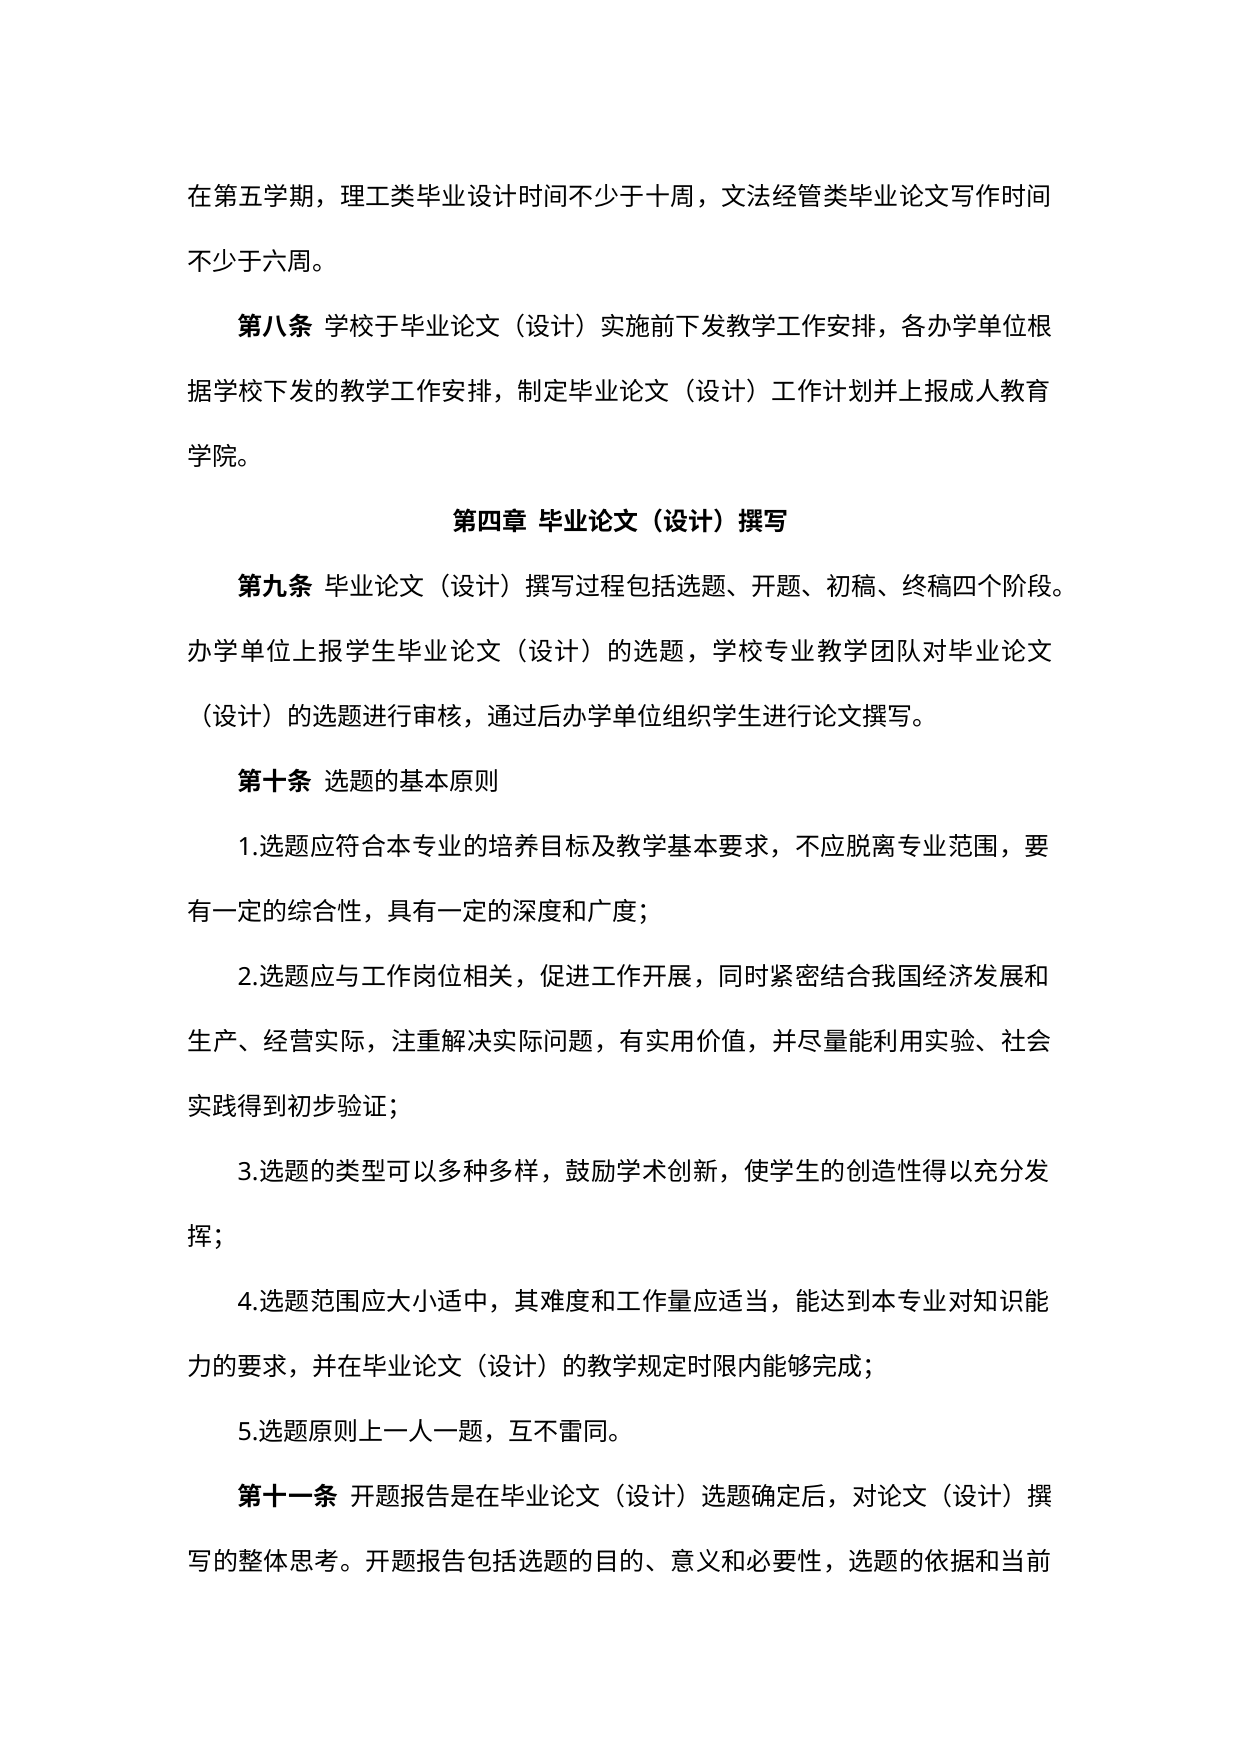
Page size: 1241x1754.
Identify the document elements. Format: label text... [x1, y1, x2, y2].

text 4.选题范围应大小适中，其难度和工作量应适当，能达到本专业对知识能力的要求，并在毕业论文（设计）的教学规定时限内能够完成； [187, 1267, 1053, 1397]
text 1.选题应符合本专业的培养目标及教学基本要求，不应脱离专业范围，要有一定的综合性，具有一定的深度和广度； [187, 812, 1053, 942]
text 5.选题原则上一人一题，互不雷同。 [187, 1397, 1053, 1462]
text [187, 162, 1053, 292]
text 第十条 选题的基本原则 [187, 747, 1053, 812]
text 第四章 毕业论文（设计）撰写 [187, 487, 1053, 552]
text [187, 1462, 1053, 1592]
text 第八条 学校于毕业论文（设计）实施前下发教学工作安排，各办学单位根据学校下发的教学工作安排，制定毕业论文（设计）工作计划并上报成人教育学院。 [187, 292, 1053, 487]
text 第九条 毕业论文（设计）撰写过程包括选题、开题、初稿、终稿四个阶段。办学单位上报学生毕业论文（设计）的选题，学校专业教学团队对毕业论文（设计）的选题进行审核，通过后办学单位组织学生进行论文撰写。 [187, 552, 1053, 747]
text 2.选题应与工作岗位相关，促进工作开展，同时紧密结合我国经济发展和生产、经营实际，注重解决实际问题，有实用价值，并尽量能利用实验、社会实践得到初步验证； [187, 942, 1053, 1137]
text 3.选题的类型可以多种多样，鼓励学术创新，使学生的创造性得以充分发挥； [187, 1137, 1053, 1267]
